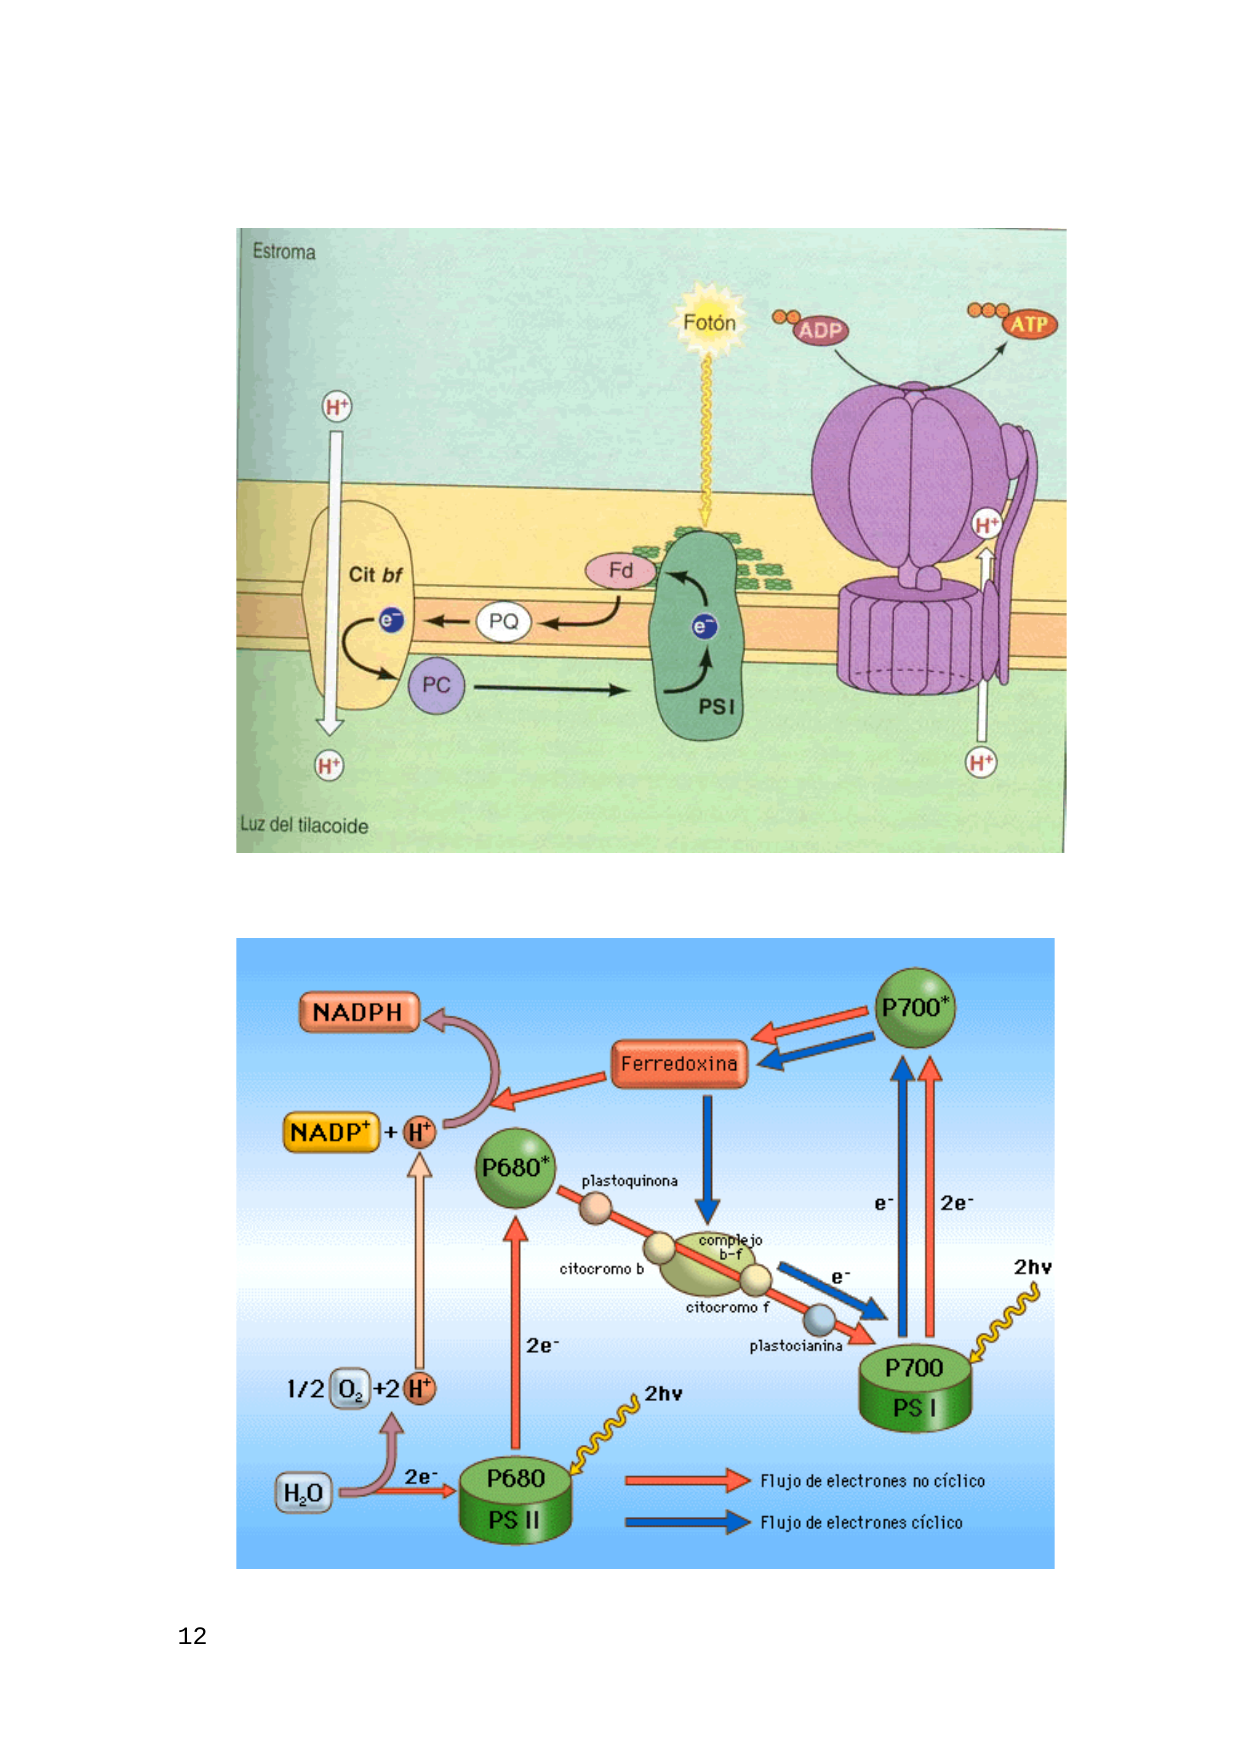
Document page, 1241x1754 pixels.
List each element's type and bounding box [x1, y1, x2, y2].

picture [236, 938, 1055, 1569]
picture [236, 228, 1067, 853]
